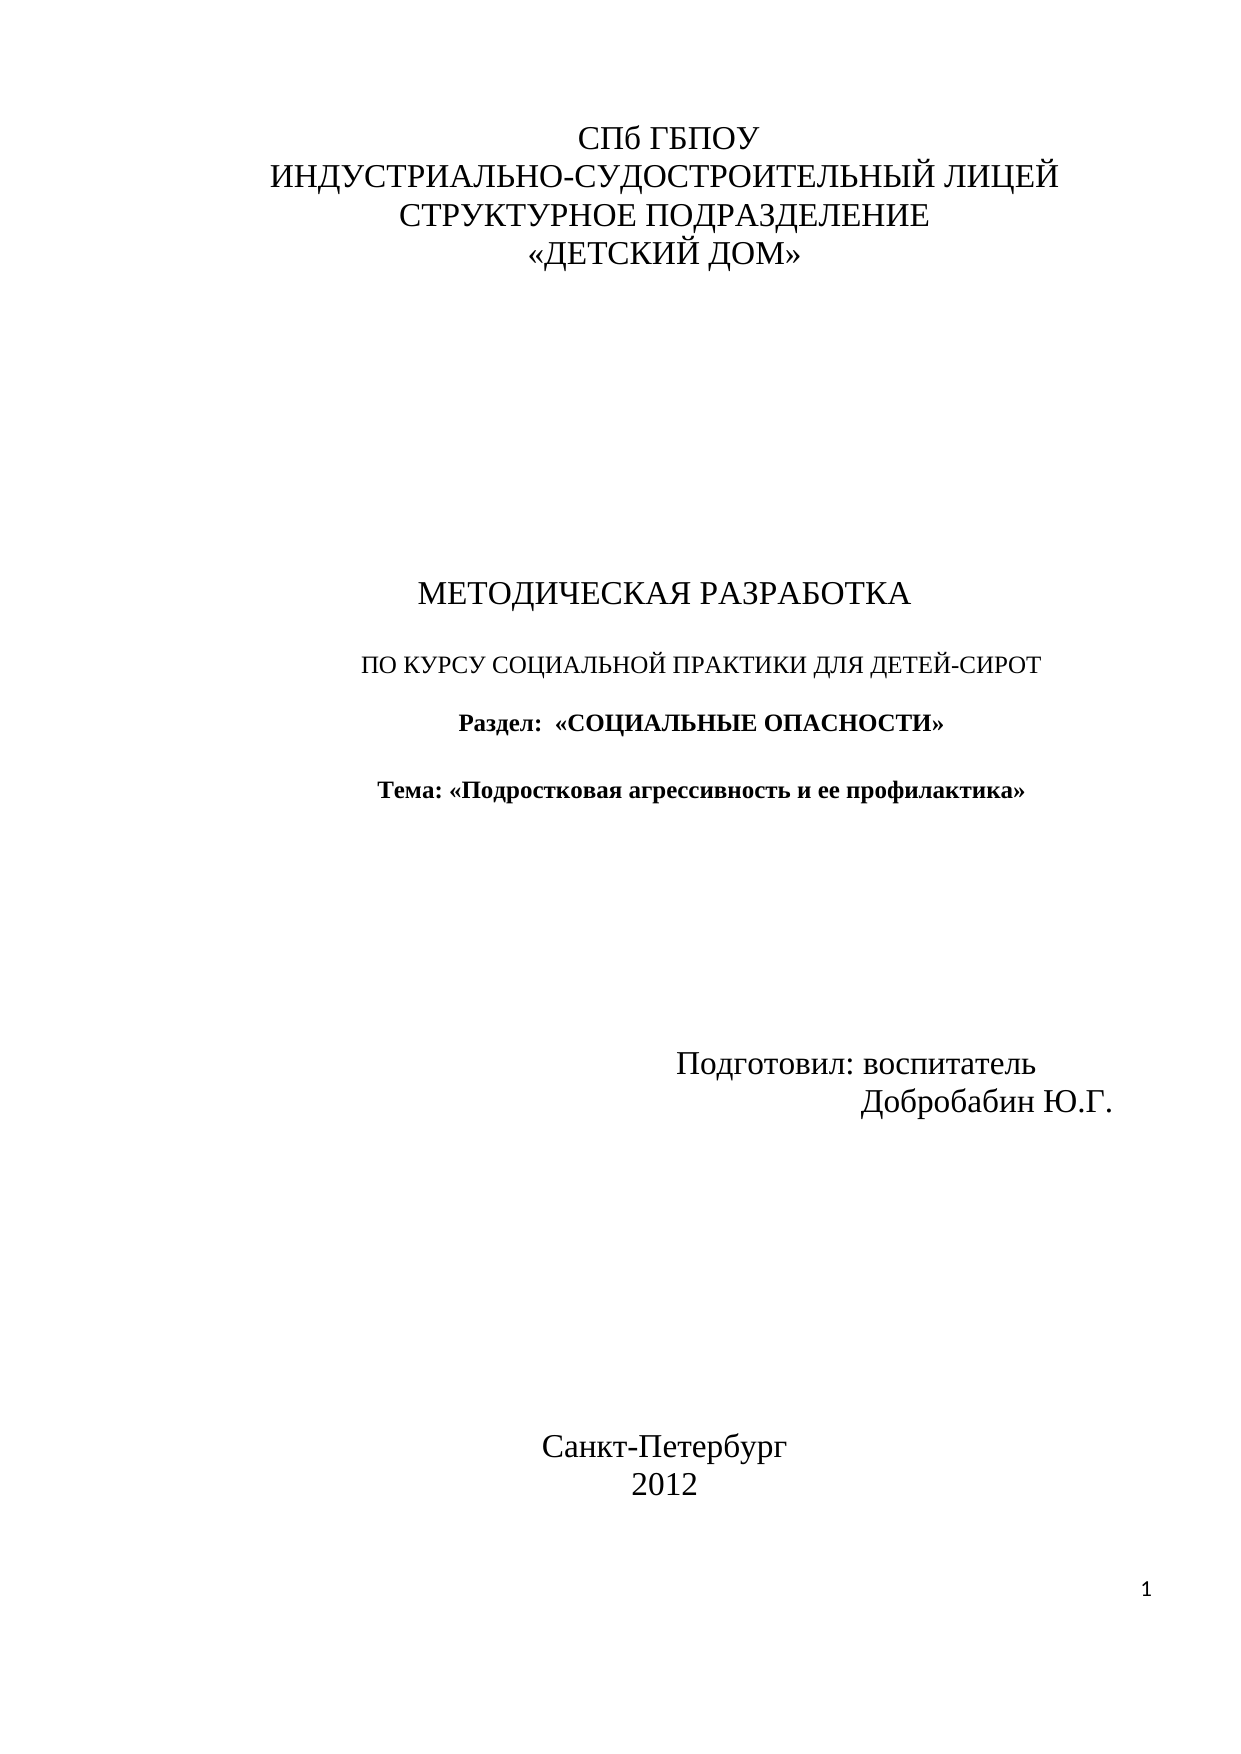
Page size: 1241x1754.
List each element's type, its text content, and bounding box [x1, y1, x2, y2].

text Тема: «Подростковая агрессивность и ее профилактика» [177, 775, 1152, 803]
text Подготовил: воспитатель [177, 1043, 1152, 1081]
text МЕТОДИЧЕСКАЯ РАЗРАБОТКА [177, 573, 1152, 612]
text Раздел: «СОЦИАЛЬНЫЕ ОПАСНОСТИ» [177, 708, 1152, 736]
text Добробабин Ю.Г. [177, 1081, 1152, 1120]
text ИНДУСТРИАЛЬНО-СУДОСТРОИТЕЛЬНЫЙ ЛИЦЕЙ [177, 156, 1152, 195]
text 2012 [177, 1465, 1152, 1503]
text «ДЕТСКИЙ ДОМ» [177, 233, 1152, 271]
text СТРУКТУРНОЕ ПОДРАЗДЕЛЕНИЕ [177, 195, 1152, 233]
text Санкт-Петербург [177, 1426, 1152, 1465]
text СПб ГБПОУ [177, 118, 1152, 156]
text ПО КУРСУ СОЦИАЛЬНОЙ ПРАКТИКИ ДЛЯ ДЕТЕЙ-СИРОТ [177, 650, 1152, 679]
